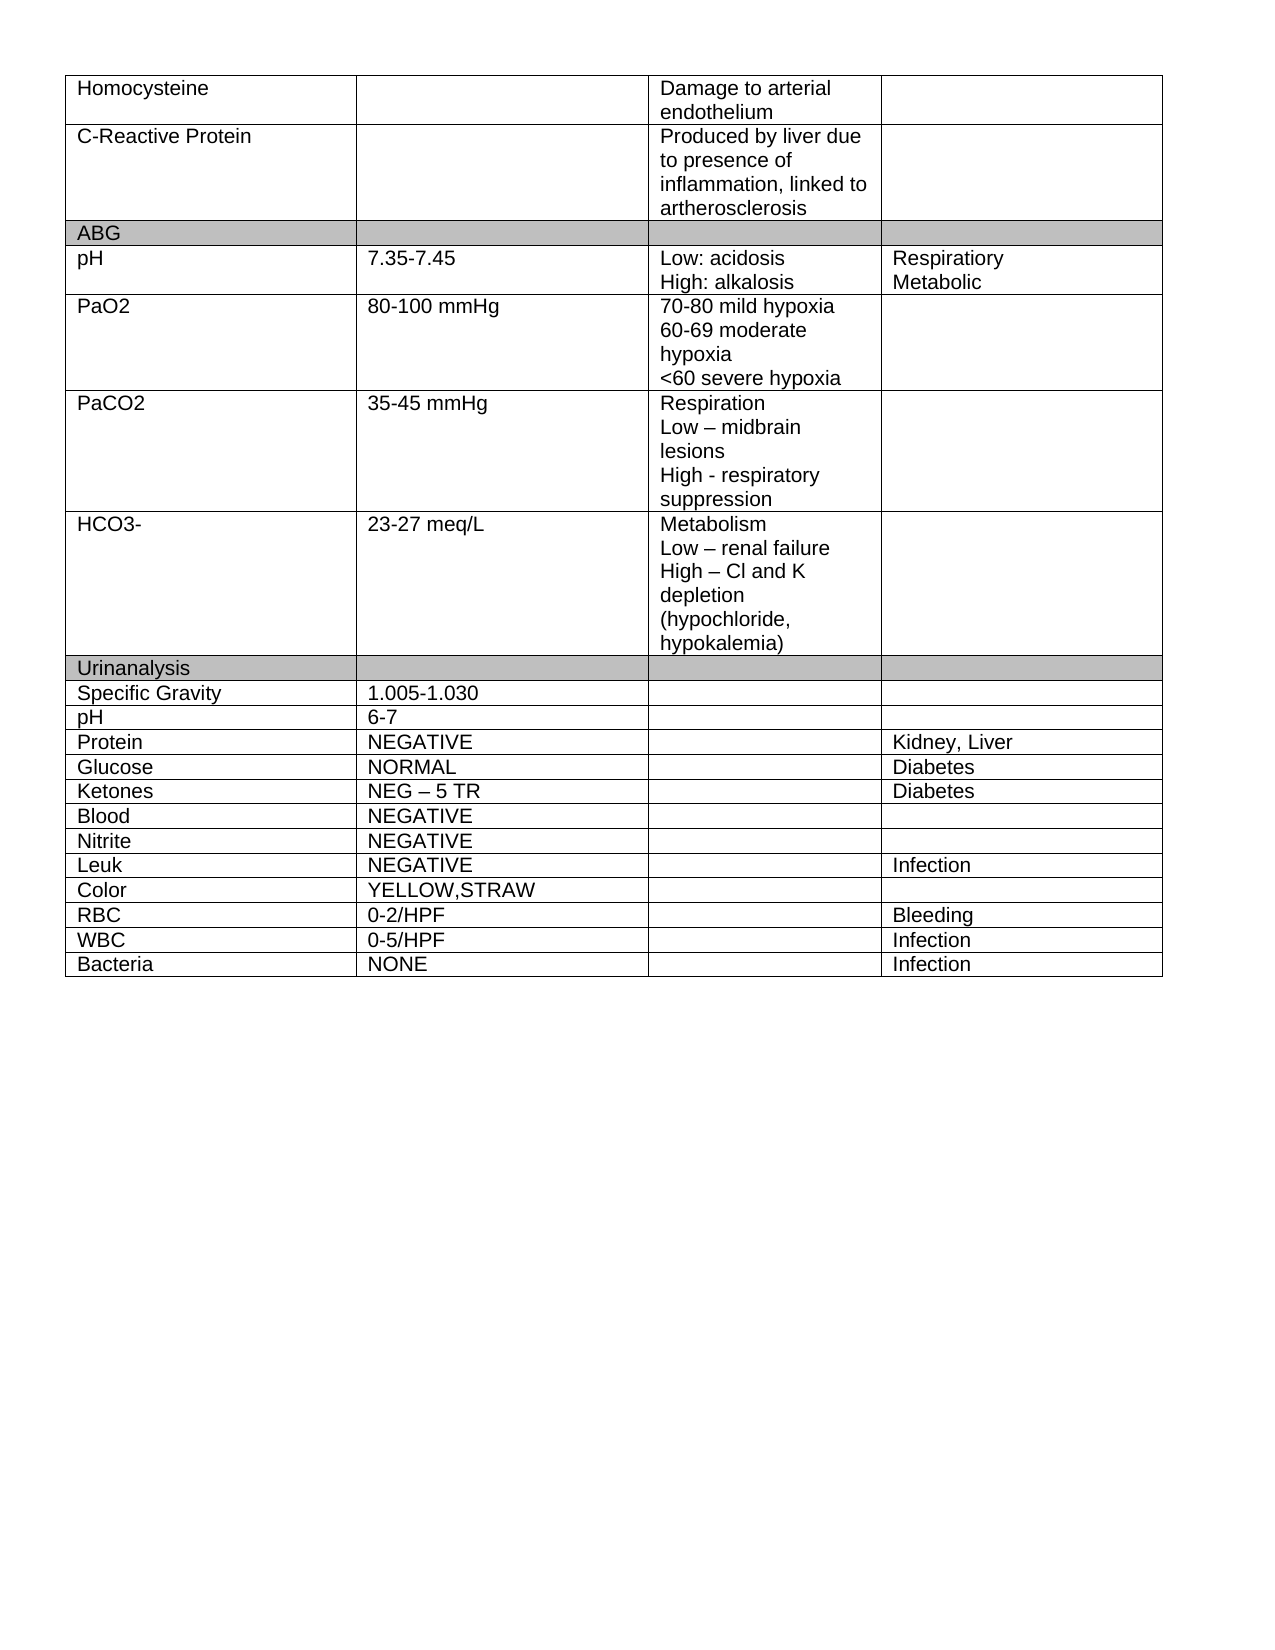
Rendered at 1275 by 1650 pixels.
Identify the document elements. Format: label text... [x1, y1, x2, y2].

table_cell [882, 878, 1162, 902]
table_cell Infection [882, 953, 1162, 976]
table_cell [357, 125, 648, 220]
table_cell Color [66, 878, 356, 902]
table_cell 1.005-1.030 [357, 681, 648, 704]
table_cell [649, 681, 881, 704]
table_cell [882, 656, 1162, 680]
table_cell [882, 221, 1162, 245]
table_cell ABG [66, 221, 356, 245]
table_cell 7.35-7.45 [357, 246, 648, 293]
table_cell 23-27 meq/L [357, 512, 648, 655]
table_cell Homocysteine [66, 76, 356, 124]
table_cell Respiration Low – midbrain lesions High - respiratory suppression [649, 391, 881, 511]
table_cell 80-100 mmHg [357, 295, 648, 390]
table_cell NEGATIVE [357, 804, 648, 828]
table_cell Glucose [66, 755, 356, 778]
table_cell [649, 780, 881, 803]
table_cell [649, 854, 881, 877]
table_cell [649, 829, 881, 853]
table_cell 0-5/HPF [357, 928, 648, 951]
table_cell PaO2 [66, 295, 356, 390]
table_cell [649, 928, 881, 951]
table_cell RBC [66, 903, 356, 927]
table_cell Ketones [66, 780, 356, 803]
table_cell [649, 730, 881, 754]
table_cell Specific Gravity [66, 681, 356, 704]
table_cell PaCO2 [66, 391, 356, 511]
table_cell [882, 681, 1162, 704]
table_cell 35-45 mmHg [357, 391, 648, 511]
table_cell [649, 656, 881, 680]
table_cell Produced by liver due to presence of inflammation, linked to artherosclerosis [649, 125, 881, 220]
table_cell [649, 804, 881, 828]
table_cell [882, 512, 1162, 655]
table_cell Blood [66, 804, 356, 828]
table_cell [882, 125, 1162, 220]
table_cell [357, 221, 648, 245]
table_cell [882, 829, 1162, 853]
table_cell NEGATIVE [357, 829, 648, 853]
table_cell Leuk [66, 854, 356, 877]
table_cell NEGATIVE [357, 854, 648, 877]
table_cell [357, 76, 648, 124]
table_cell [649, 755, 881, 778]
table_cell [882, 804, 1162, 828]
table_cell C-Reactive Protein [66, 125, 356, 220]
table_cell NORMAL [357, 755, 648, 778]
table_cell Metabolism Low – renal failure High – Cl and K depletion (hypochloride, hypokalemia) [649, 512, 881, 655]
table_cell 6-7 [357, 706, 648, 729]
table_cell Diabetes [882, 755, 1162, 778]
table_cell Protein [66, 730, 356, 754]
table_cell Kidney, Liver [882, 730, 1162, 754]
table_cell 70-80 mild hypoxia 60-69 moderate hypoxia <60 severe hypoxia [649, 295, 881, 390]
table_cell WBC [66, 928, 356, 951]
table_cell [882, 391, 1162, 511]
table_cell [649, 903, 881, 927]
table_cell [649, 706, 881, 729]
table_cell Respiratiory Metabolic [882, 246, 1162, 293]
table_cell 0-2/HPF [357, 903, 648, 927]
table_cell Diabetes [882, 780, 1162, 803]
table_cell YELLOW,STRAW [357, 878, 648, 902]
table_cell Low: acidosis High: alkalosis [649, 246, 881, 293]
table_cell Urinanalysis [66, 656, 356, 680]
table_cell [649, 953, 881, 976]
table_cell HCO3- [66, 512, 356, 655]
table_cell [357, 656, 648, 680]
table_cell [649, 221, 881, 245]
table_cell NEG – 5 TR [357, 780, 648, 803]
table_cell Bleeding [882, 903, 1162, 927]
table_cell NEGATIVE [357, 730, 648, 754]
table_cell Damage to arterial endothelium [649, 76, 881, 124]
table_cell [649, 878, 881, 902]
table_cell NONE [357, 953, 648, 976]
table_cell [882, 76, 1162, 124]
table_cell pH [66, 706, 356, 729]
table_cell Bacteria [66, 953, 356, 976]
table_cell [882, 295, 1162, 390]
table_cell Nitrite [66, 829, 356, 853]
table_cell Infection [882, 854, 1162, 877]
table_cell pH [66, 246, 356, 293]
table_cell Infection [882, 928, 1162, 951]
table_cell [882, 706, 1162, 729]
